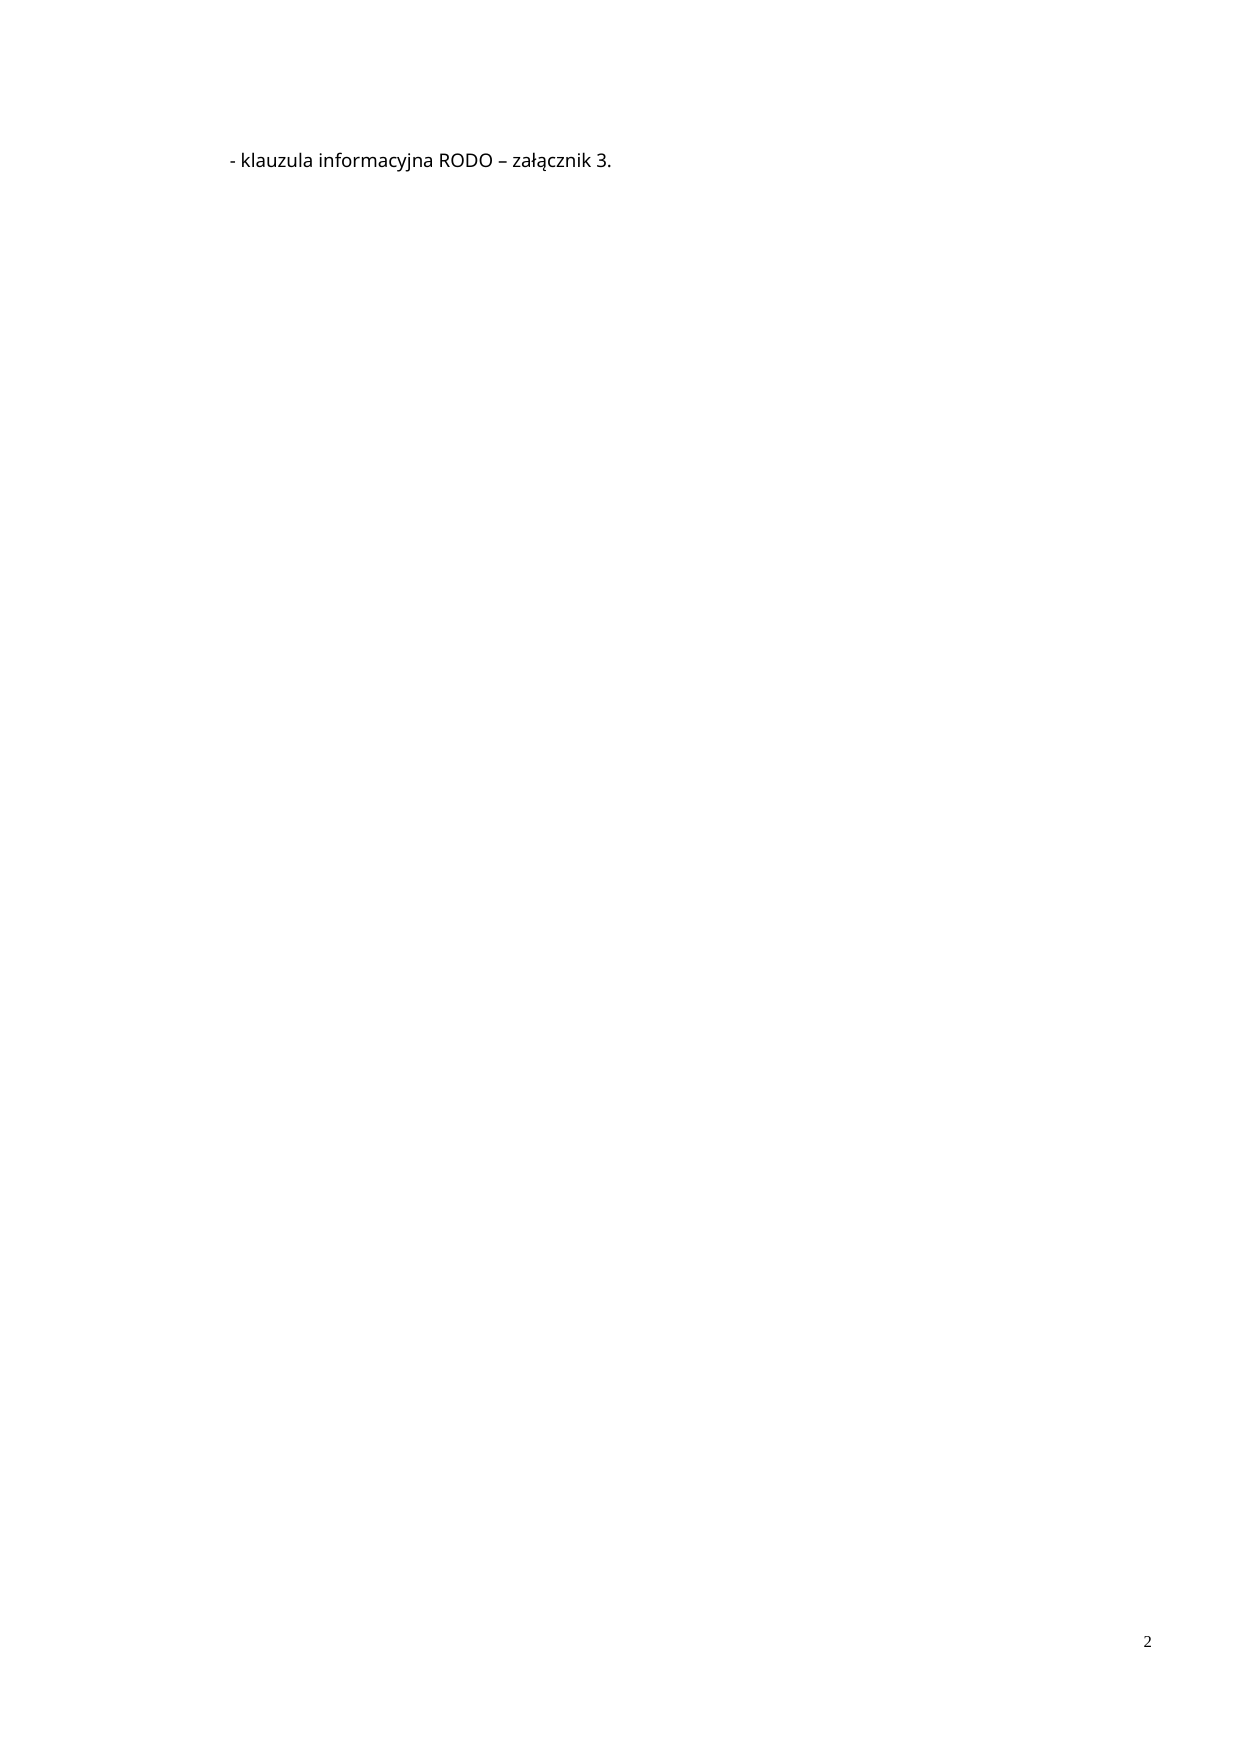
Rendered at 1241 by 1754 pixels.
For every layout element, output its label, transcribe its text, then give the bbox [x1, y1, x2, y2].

text - klauzula informacyjna RODO – załącznik 3. [192, 148, 1152, 173]
